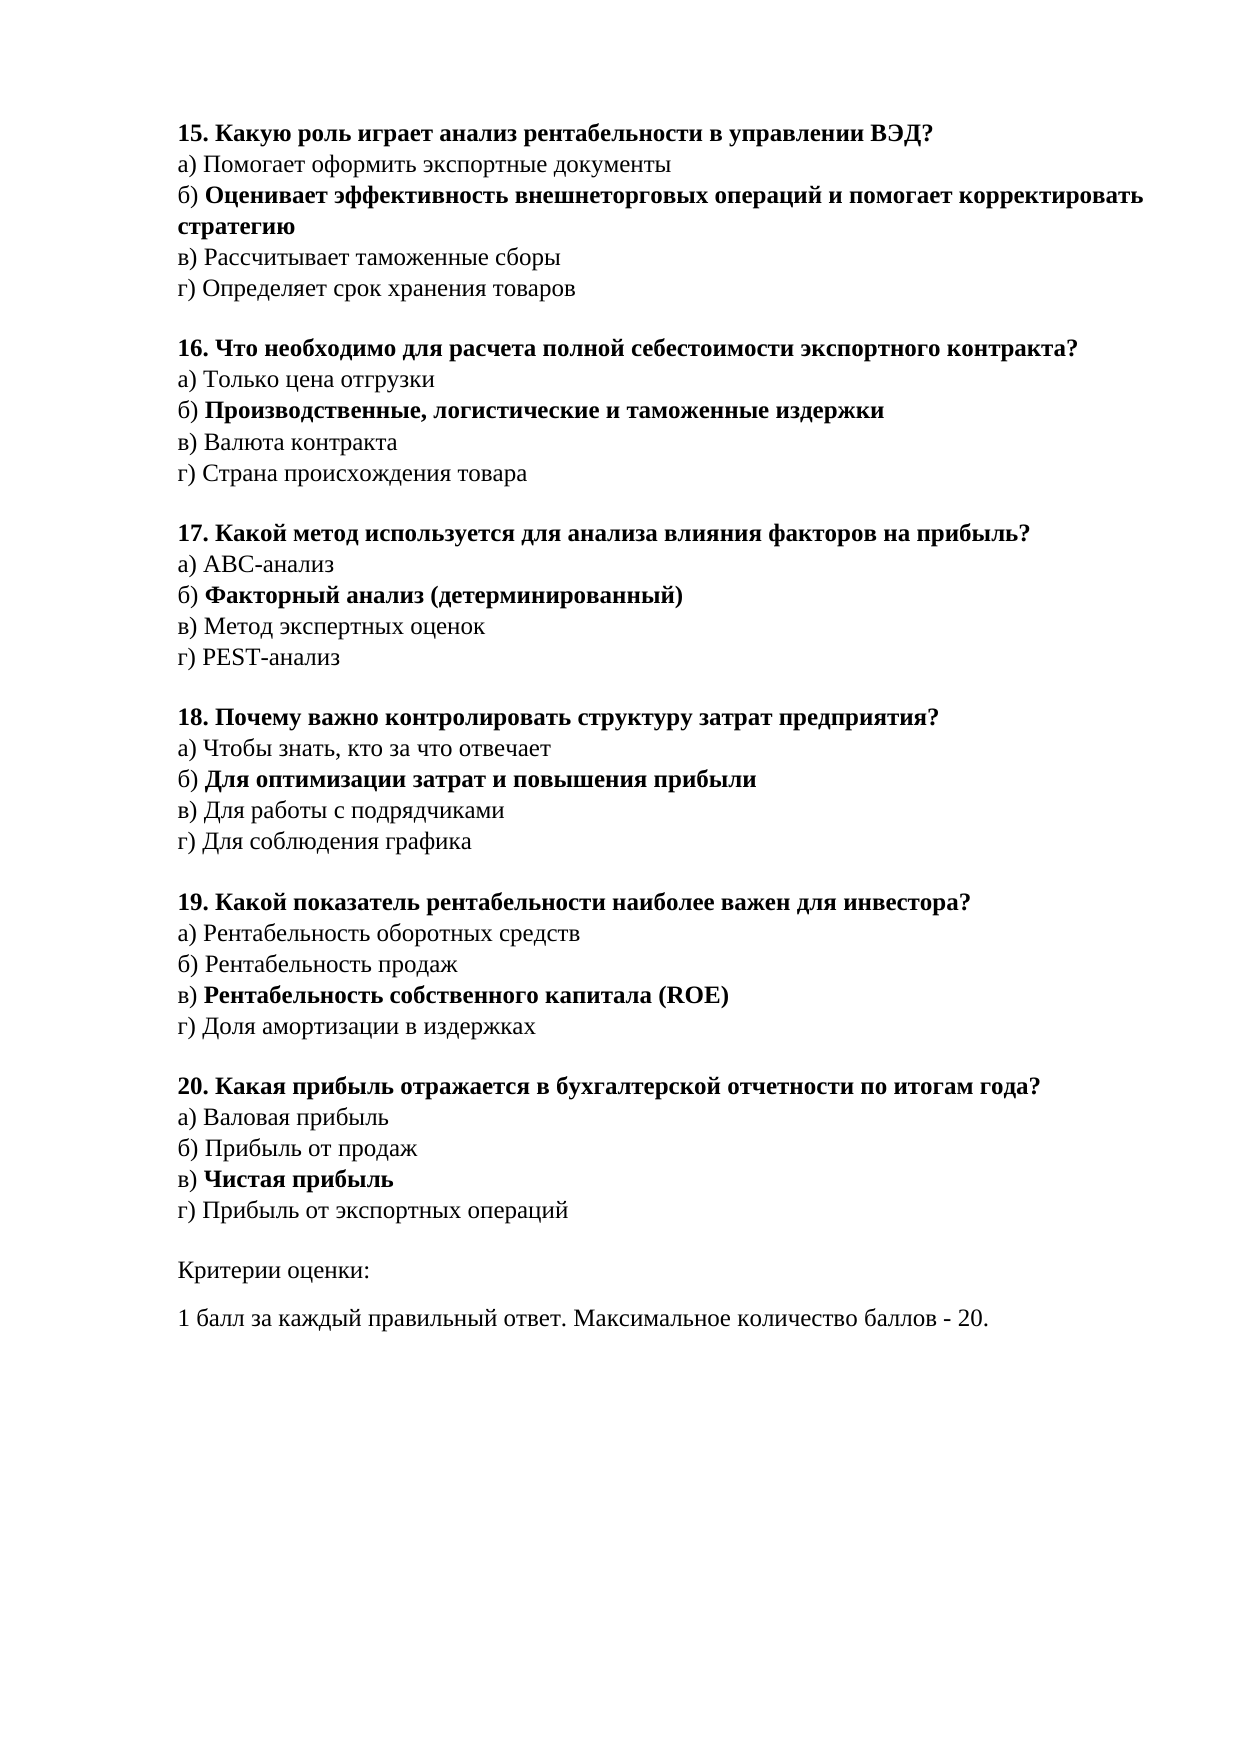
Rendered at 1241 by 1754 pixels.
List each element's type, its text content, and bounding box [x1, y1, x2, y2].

text 1 балл за каждый правильный ответ. Максимальное количество баллов - 20. [177, 1303, 1152, 1332]
text 17. Какой метод используется для анализа влияния факторов на прибыль? а) ABC-анализ б) Факторный анализ (детерминированный) в) Метод экспертных оценок г) PEST-анализ [177, 518, 1152, 671]
text 20. Какая прибыль отражается в бухгалтерской отчетности по итогам года? а) Валовая прибыль б) Прибыль от продаж в) Чистая прибыль г) Прибыль от экспортных операций [177, 1071, 1152, 1224]
text 16. Что необходимо для расчета полной себестоимости экспортного контракта? а) Только цена отгрузки б) Производственные, логистические и таможенные издержки в) Валюта контракта г) Страна происхождения товара [177, 333, 1152, 486]
text 19. Какой показатель рентабельности наиболее важен для инвестора? а) Рентабельность оборотных средств б) Рентабельность продаж в) Рентабельность собственного капитала (ROE) г) Доля амортизации в издержках [177, 887, 1152, 1039]
text Критерии оценки: [177, 1255, 1152, 1284]
text 18. Почему важно контролировать структуру затрат предприятия? а) Чтобы знать, кто за что отвечает б) Для оптимизации затрат и повышения прибыли в) Для работы с подрядчиками г) Для соблюдения графика [177, 702, 1152, 855]
text 15. Какую роль играет анализ рентабельности в управлении ВЭД? а) Помогает оформить экспортные документы б) Оценивает эффективность внешнеторговых операций и помогает корректировать стратегию в) Рассчитывает таможенные сборы г) Определяет срок хранения товаров [177, 118, 1152, 302]
